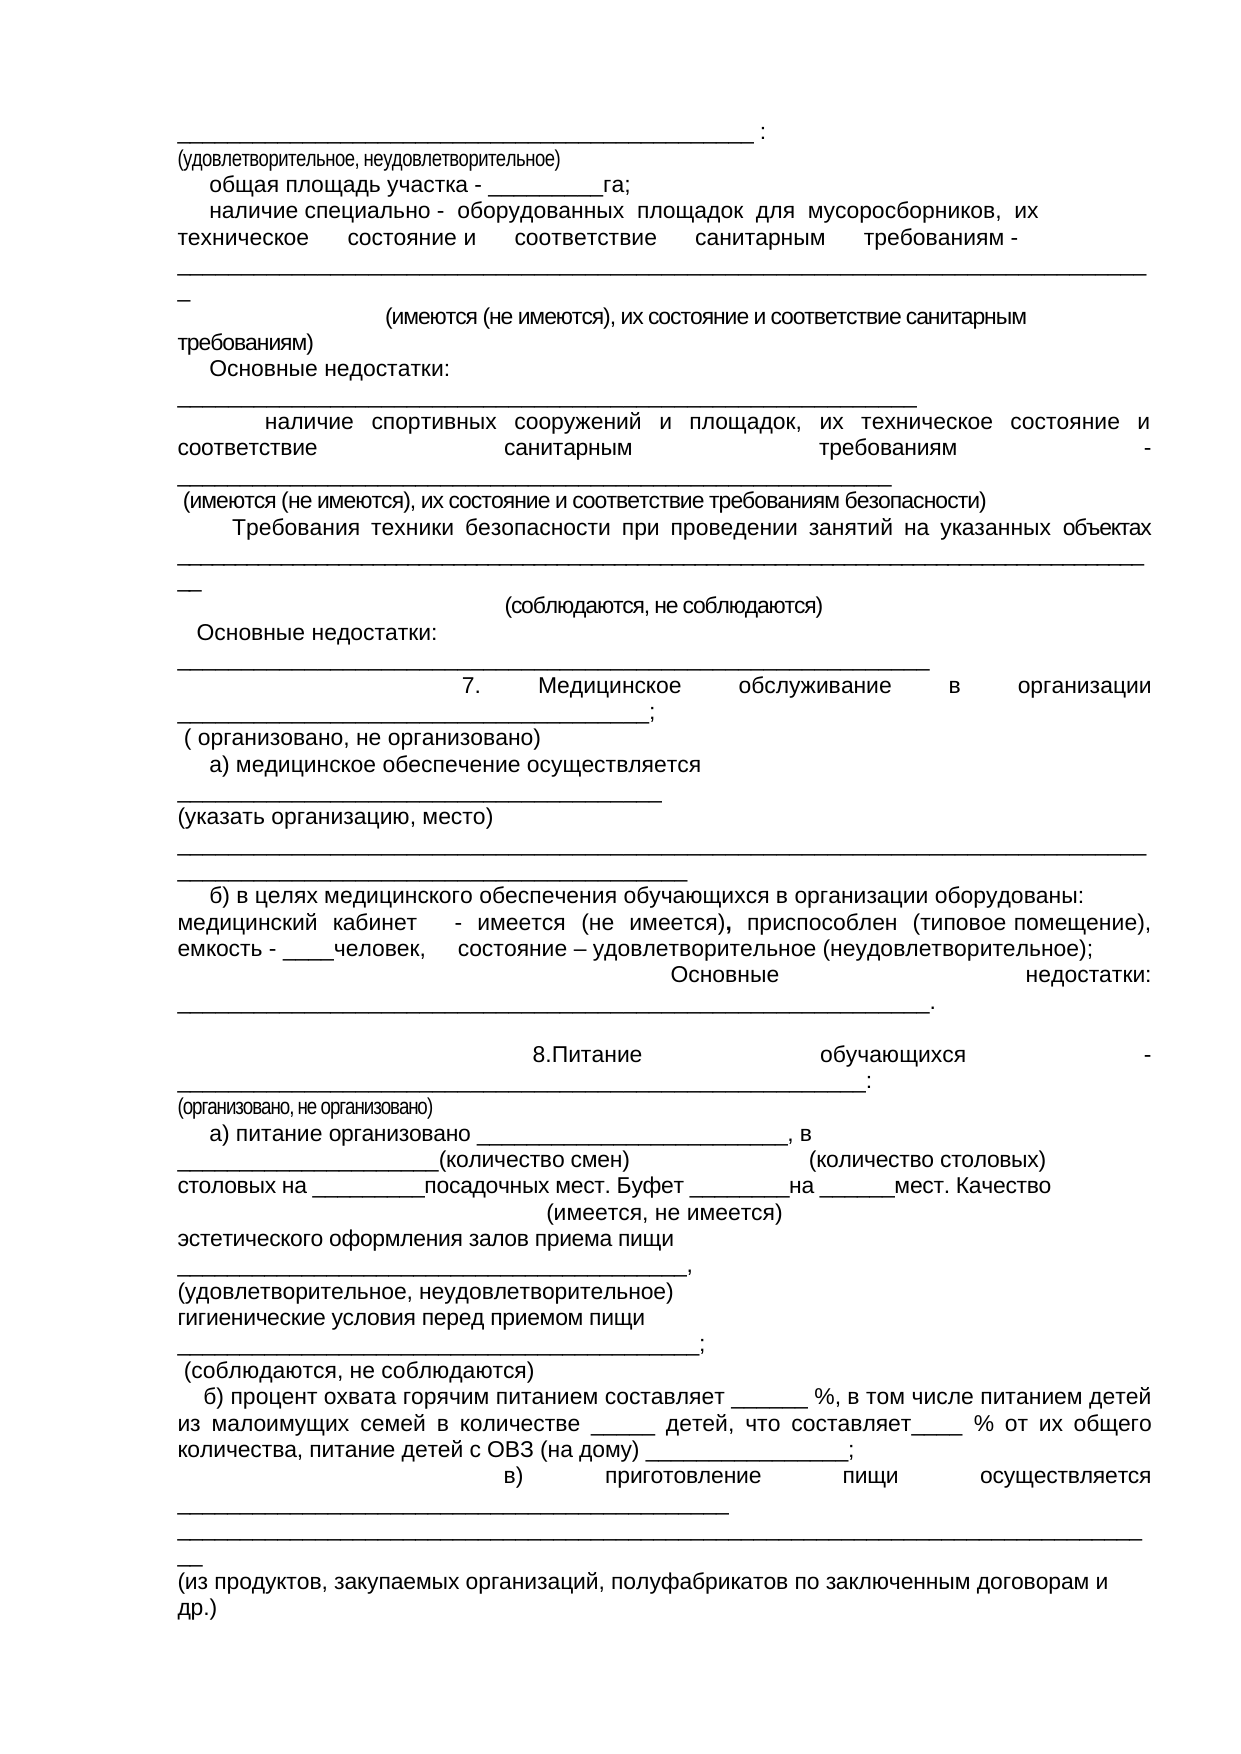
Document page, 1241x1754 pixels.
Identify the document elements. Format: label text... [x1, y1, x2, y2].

text ( организовано, не организовано) [177, 724, 1152, 751]
text наличие специально - оборудованных площадок для мусоросборников, их техническое состояние и соответствие санитарным требованиям - _____________________________________________________________________________ [177, 197, 1152, 303]
text наличие спортивных сооружений и площадок, их техническое состояние и соответствие санитарным требованиям - _________________________________________________________ [177, 408, 1152, 487]
text (имеются (не имеются), их состояние и соответствие требованиям безопасности) [177, 487, 1152, 513]
text _______________________________________________________________________________ [177, 1515, 1152, 1568]
text Требования техники безопасности при проведении занятий на указанных объектах ______________________________________________________________________________________ [177, 513, 1152, 592]
text гигиенические условия перед приемом пищи __________________________________________; [177, 1304, 1152, 1357]
text (имеется, не имеется) [177, 1199, 1152, 1225]
text 8.Питание обучающихся - ______________________________________________________: [177, 1041, 1152, 1093]
text (указать организацию, место) [177, 803, 1152, 830]
text ____________________________________________________________________________________________________________________ [177, 830, 1152, 882]
text а) питание организовано _________________________, в _____________________(количество смен) (количество столовых) [177, 1119, 1152, 1172]
text (организовано, не организовано) [177, 1093, 1152, 1119]
text (из продуктов, закупаемых организаций, полуфабрикатов по заключенным договорам и др.) [177, 1568, 1152, 1620]
text (соблюдаются, не соблюдаются) [177, 592, 1152, 619]
text медицинский кабинет - имеется (не имеется), приспособлен (типовое помещение), емкость - ____человек, состояние – удовлетворительное (неудовлетворительное); [177, 909, 1152, 961]
text Основные недостатки: ___________________________________________________________. [177, 961, 1152, 1014]
text 7. Медицинское обслуживание в организации _____________________________________; [177, 672, 1152, 724]
text (имеются (не имеются), их состояние и соответствие санитарным требованиям) [177, 303, 1152, 355]
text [177, 118, 1152, 144]
text б) в целях медицинского обеспечения обучающихся в организации оборудованы: [177, 882, 1152, 909]
text а) медицинское обеспечение осуществляется ______________________________________ [177, 751, 1152, 803]
text столовых на _________посадочных мест. Буфет ________на ______мест. Качество [177, 1172, 1152, 1199]
text в) приготовление пищи осуществляется ____________________________________________ [177, 1462, 1152, 1515]
text (удовлетворительное, неудовлетворительное) [177, 1278, 1152, 1304]
text Основные недостатки: __________________________________________________________ [177, 355, 1152, 408]
text (удовлетворительное, неудовлетворительное) [177, 144, 1152, 171]
text эстетического оформления залов приема пищи _________________________________________, [177, 1225, 1152, 1278]
text Основные недостатки: ___________________________________________________________ [177, 619, 1152, 672]
text б) процент охвата горячим питанием составляет ______ %, в том числе питанием детей из малоимущих семей в количестве _____ детей, что составляет____ % от их общего количества, питание детей с ОВЗ (на дому) ________________; [177, 1383, 1152, 1462]
text (соблюдаются, не соблюдаются) [177, 1357, 1152, 1383]
text общая площадь участка - _________га; [177, 171, 1152, 197]
